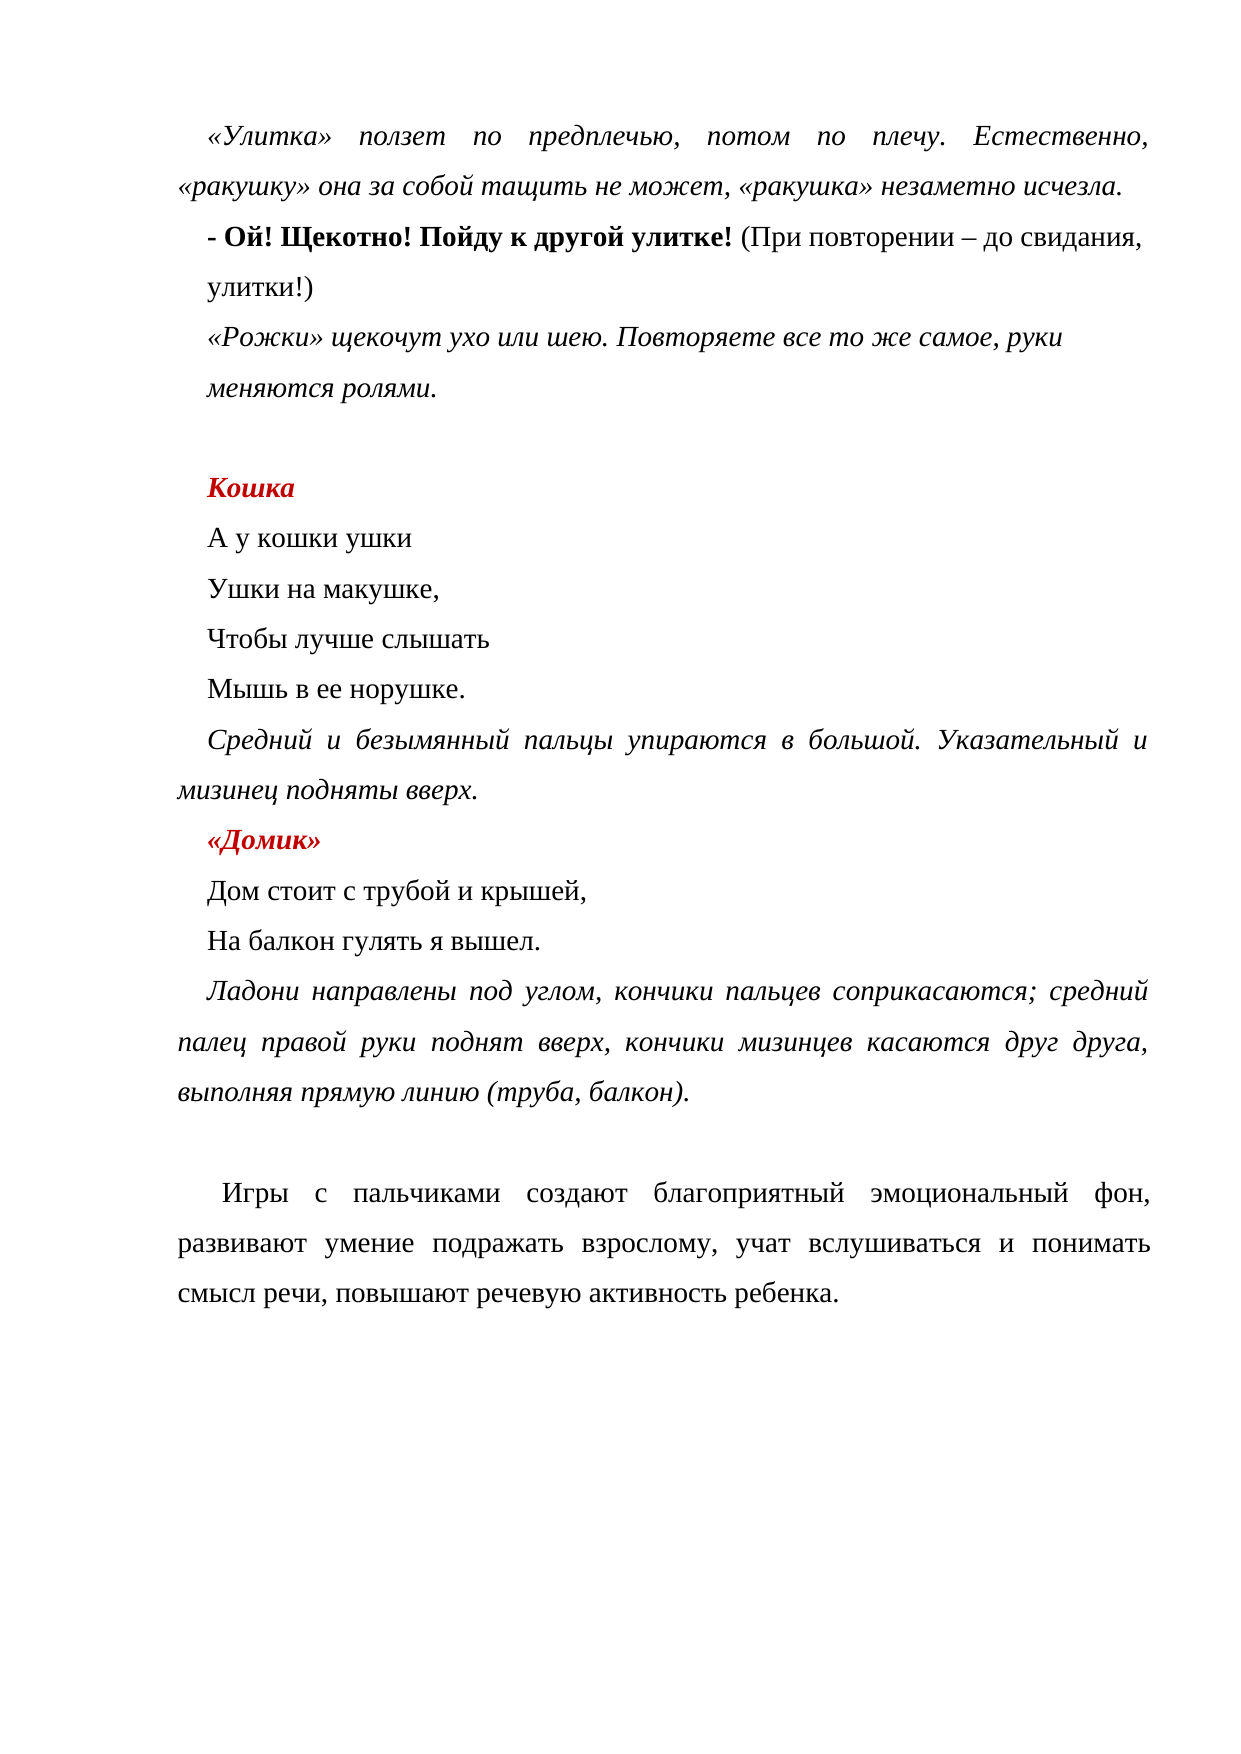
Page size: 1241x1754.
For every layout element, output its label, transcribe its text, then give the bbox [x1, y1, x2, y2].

text «Рожки» щекочут ухо или шею. Повторяете все то же самое, руки [177, 319, 1152, 353]
text Средний и безымянный пальцы упираются в большой. Указательный и мизинец подняты вверх. [177, 722, 1152, 806]
text - Ой! Щекотно! Пойду к другой улитке! (При повторении – до свидания, [177, 219, 1152, 252]
text меняются ролями. [177, 370, 1152, 403]
text Дом стоит с трубой и крышей, [177, 873, 1152, 906]
text «Улитка» ползет по предплечью, потом по плечу. Естественно, «ракушку» она за собой тащить не может, «ракушка» незаметно исчезла. [177, 118, 1152, 202]
text Ушки на макушке, [177, 571, 1152, 604]
text Мышь в ее норушке. [177, 672, 1152, 705]
text Чтобы лучше слышать [177, 621, 1152, 655]
text Ладони направлены под углом, кончики пальцев соприкасаются; средний палец правой руки поднят вверх, кончики мизинцев касаются друг друга, выполняя прямую линию (труба, балкон). [177, 973, 1152, 1108]
text А у кошки ушки [177, 521, 1152, 554]
text улитки!) [177, 269, 1152, 303]
text Игры с пальчиками создают благоприятный эмоциональный фон, развивают умение подражать взрослому, учат вслушиваться и понимать смысл речи, повышают речевую активность ребенка. [177, 1175, 1152, 1309]
text «Домик» [177, 822, 1152, 856]
text Кошка [177, 470, 1152, 504]
text На балкон гулять я вышел. [177, 923, 1152, 957]
